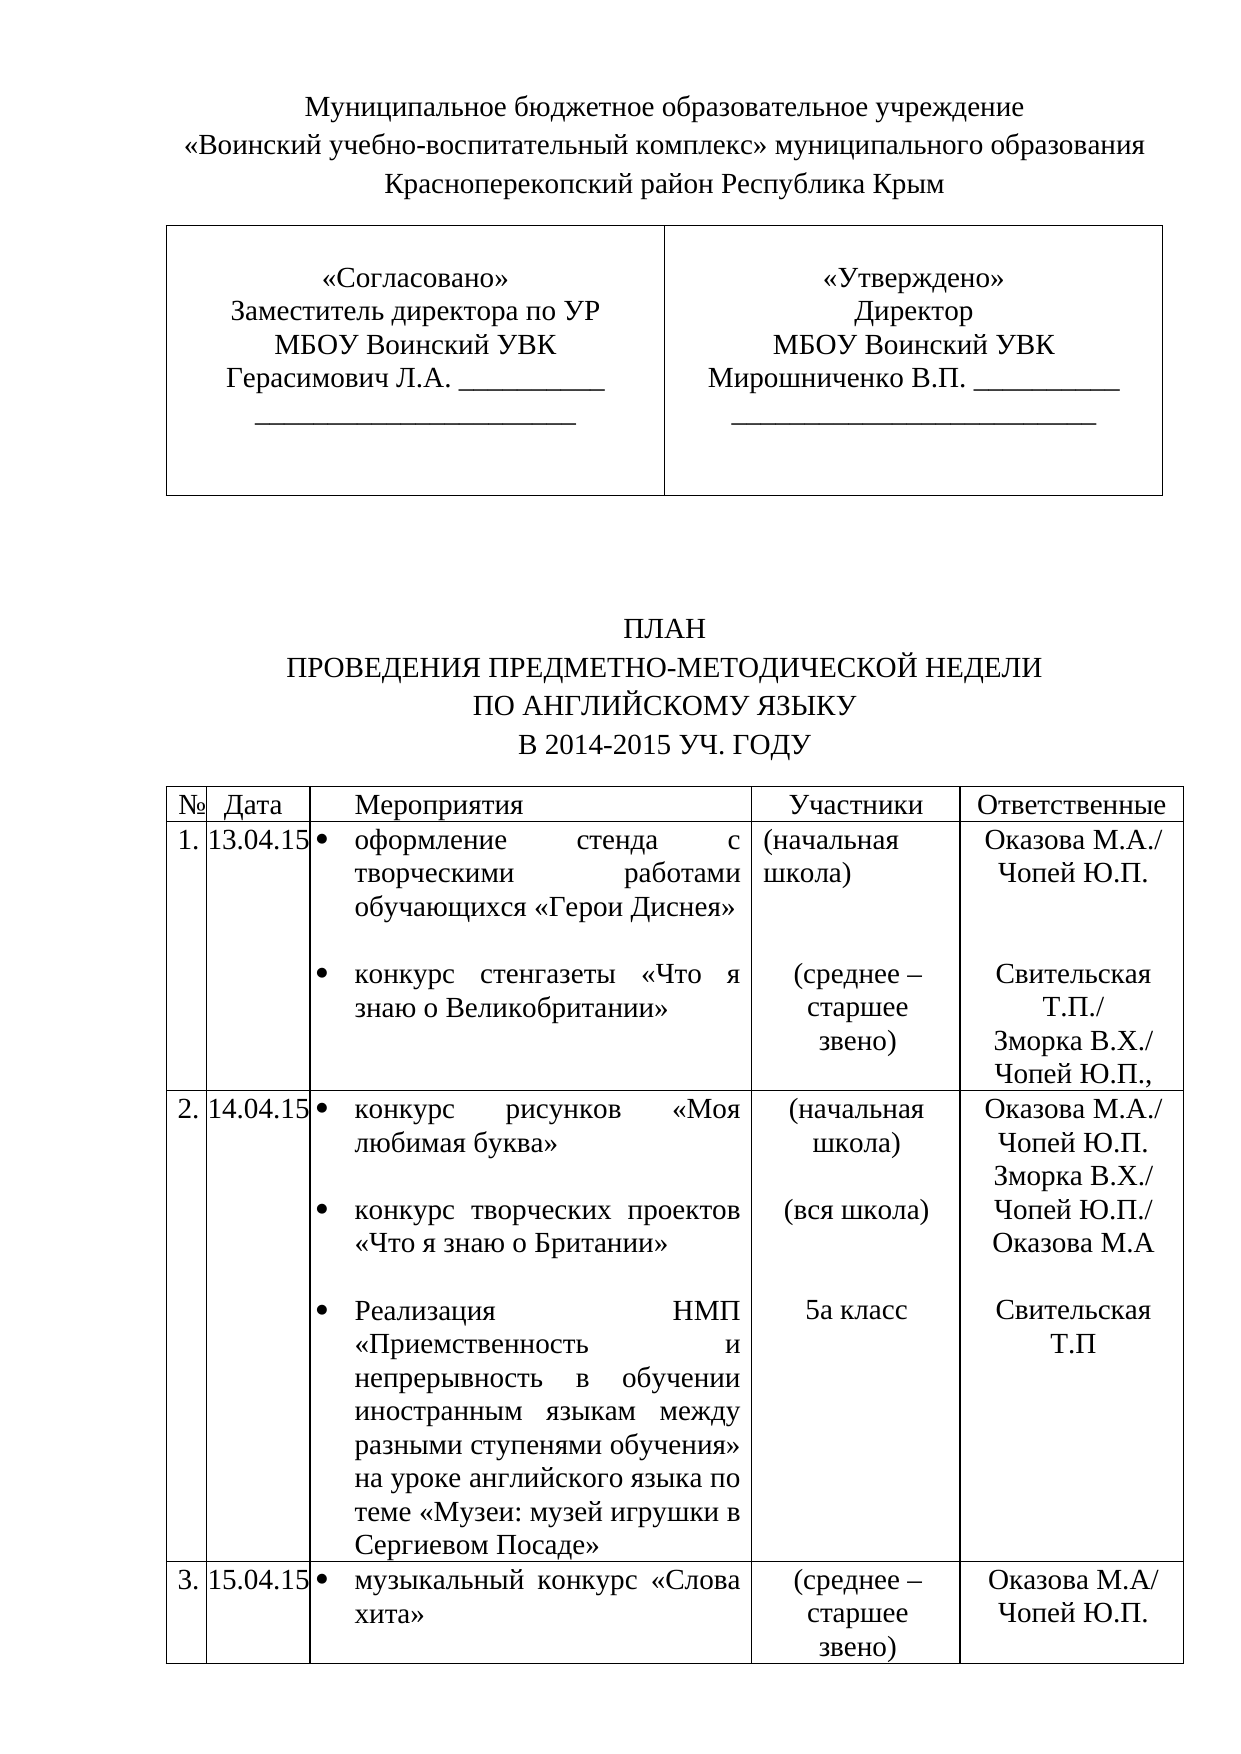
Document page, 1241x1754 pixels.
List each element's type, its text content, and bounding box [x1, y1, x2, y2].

table_header Мероприятия [311, 787, 751, 821]
text Муниципальное бюджетное образовательное учреждение [177, 89, 1152, 122]
table_cell [167, 822, 206, 1090]
table_cell [167, 1562, 206, 1663]
table_cell [167, 1091, 206, 1561]
table_cell Оказова М.А./ Чопей Ю.П. Зморка В.Х./ Чопей Ю.П./ Оказова М.А Свительская Т.П [961, 1091, 1183, 1561]
text по английскому языку [177, 688, 1152, 722]
table_cell (начальная школа) (среднее – старшее звено) [752, 822, 959, 1090]
text в 2014-2015 уч. году [177, 727, 1152, 760]
table_cell оформление стенда с творческими работами обучающихся «Герои Диснея» конкурс стенгазеты «Что я знаю о Великобритании» [311, 822, 751, 1090]
text «Воинский учебно-воспитательный комплекс» муниципального образования [177, 127, 1152, 161]
text План [177, 611, 1152, 645]
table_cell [752, 1562, 959, 1663]
table_header Участники [752, 787, 959, 821]
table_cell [311, 1562, 751, 1663]
table_header Дата [207, 787, 309, 821]
table_cell (начальная школа) (вся школа) 5а класс [752, 1091, 959, 1561]
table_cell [961, 1562, 1183, 1663]
table_cell 14.04.15 [207, 1091, 309, 1561]
table_header № [167, 787, 206, 821]
text проведения предметно-методической недели [177, 650, 1152, 683]
table_cell конкурс рисунков «Моя любимая буква» конкурс творческих проектов «Что я знаю о Британии» Реализация НМП «Приемственность и непрерывность в обучении иностранным языкам между разными ступенями обучения» на уроке английского языка по теме «Музеи: музей игрушки в Сергиевом Посаде» [311, 1091, 751, 1561]
text Красноперекопский район Республика Крым [177, 166, 1152, 199]
table_cell 15.04.15 [207, 1562, 309, 1663]
table_header «Согласовано» Заместитель директора по УР МБОУ Воинский УВК Герасимович Л.А. __________ ______________________ [167, 226, 664, 494]
table_cell Оказова М.А./ Чопей Ю.П. Свительская Т.П./ Зморка В.Х./ Чопей Ю.П., [961, 822, 1183, 1090]
table_header «Утверждено» Директор МБОУ Воинский УВК Мирошниченко В.П. __________ _________________________ [665, 226, 1162, 494]
table_header Ответственные [961, 787, 1183, 821]
table_cell 13.04.15 [207, 822, 309, 1090]
